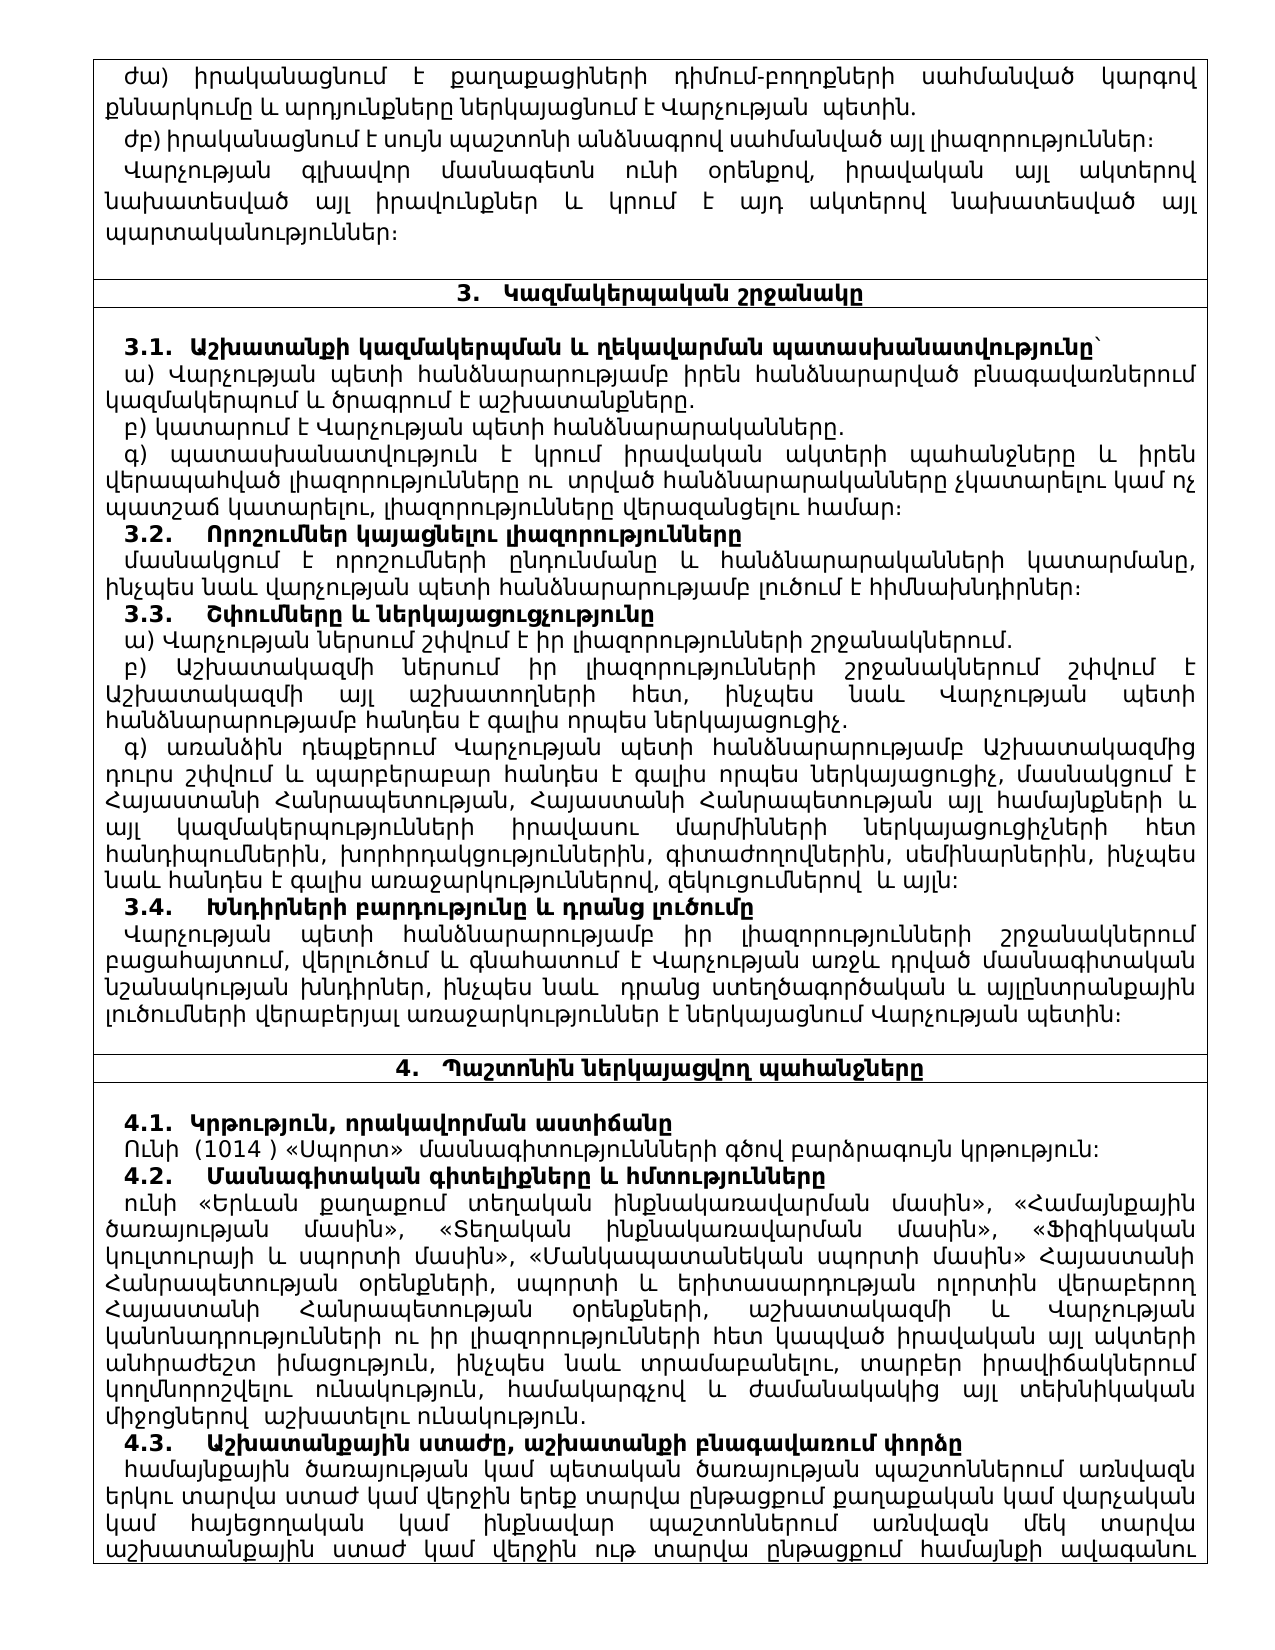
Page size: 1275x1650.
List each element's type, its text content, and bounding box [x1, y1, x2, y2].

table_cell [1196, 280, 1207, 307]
table_cell Աշխատանքի կազմակերպման և ղեկավարման պատասխանատվությունը՝ ա) Վարչության պետի հանձնարարությամբ իրեն հանձնարարված բնագավառներում կազմակերպում և ծրագրում է աշխատանքները. բ) կատարում է Վարչության պետի հանձնարարականները. գ) պատասխանատվություն է կրում իրավական ակտերի պահանջները և իրեն վերապահված լիազորությունները ու տրված հանձնարարականները չկատարելու կամ ոչ պատշաճ կատարելու, լիազորությունները վերազանցելու համար։ Որոշումներ կայացնելու լիազորությունները մասնակցում է որոշումների ընդունմանը և հանձնարարականների կատարմանը, ինչպես նաև վարչության պետի հանձնարարությամբ լուծում է հիմնախնդիրներ։ Շփումները և ներկայացուցչությունը ա) Վարչության ներսում շփվում է իր լիազորությունների շրջանակներում. բ) Աշխատակազմի ներսում իր լիազորությունների շրջանակներում շփվում է Աշխատակազմի այլ աշխատողների հետ, ինչպես նաև Վարչության պետի հանձնարարությամբ հանդես է գալիս որպես ներկայացուցիչ. գ) առանձին դեպքերում Վարչության պետի հանձնարարությամբ Աշխատակազմից դուրս շփվում և պարբերաբար հանդես է գալիս որպես ներկայացուցիչ, մասնակցում է Հայաստանի Հանրապետության, Հայաստանի Հանրապետության այլ համայնքների և այլ կազմակերպությունների իրավասու մարմինների ներկայացուցիչների հետ հանդիպումներին, խորհրդակցություններին, գիտաժողովներին, սեմինարներին, ինչպես նաև հանդես է գալիս առաջարկություններով, զեկուցումներով և այլն: Խնդիրների բարդությունը և դրանց լուծումը Վարչության պետի հանձնարարությամբ իր լիազորությունների շրջանակներում բացահայտում, վերլուծում և գնահատում է Վարչության առջև դրված մասնագիտական նշանակության խնդիրներ, ինչպես նաև դրանց ստեղծագործական և այլընտրանքային լուծումների վերաբերյալ առաջարկություններ է ներկայացնում Վարչության պետին։ [94, 308, 1207, 1054]
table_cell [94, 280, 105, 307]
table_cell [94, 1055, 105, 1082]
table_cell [94, 1083, 1207, 1563]
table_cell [94, 60, 1207, 279]
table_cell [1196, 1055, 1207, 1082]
